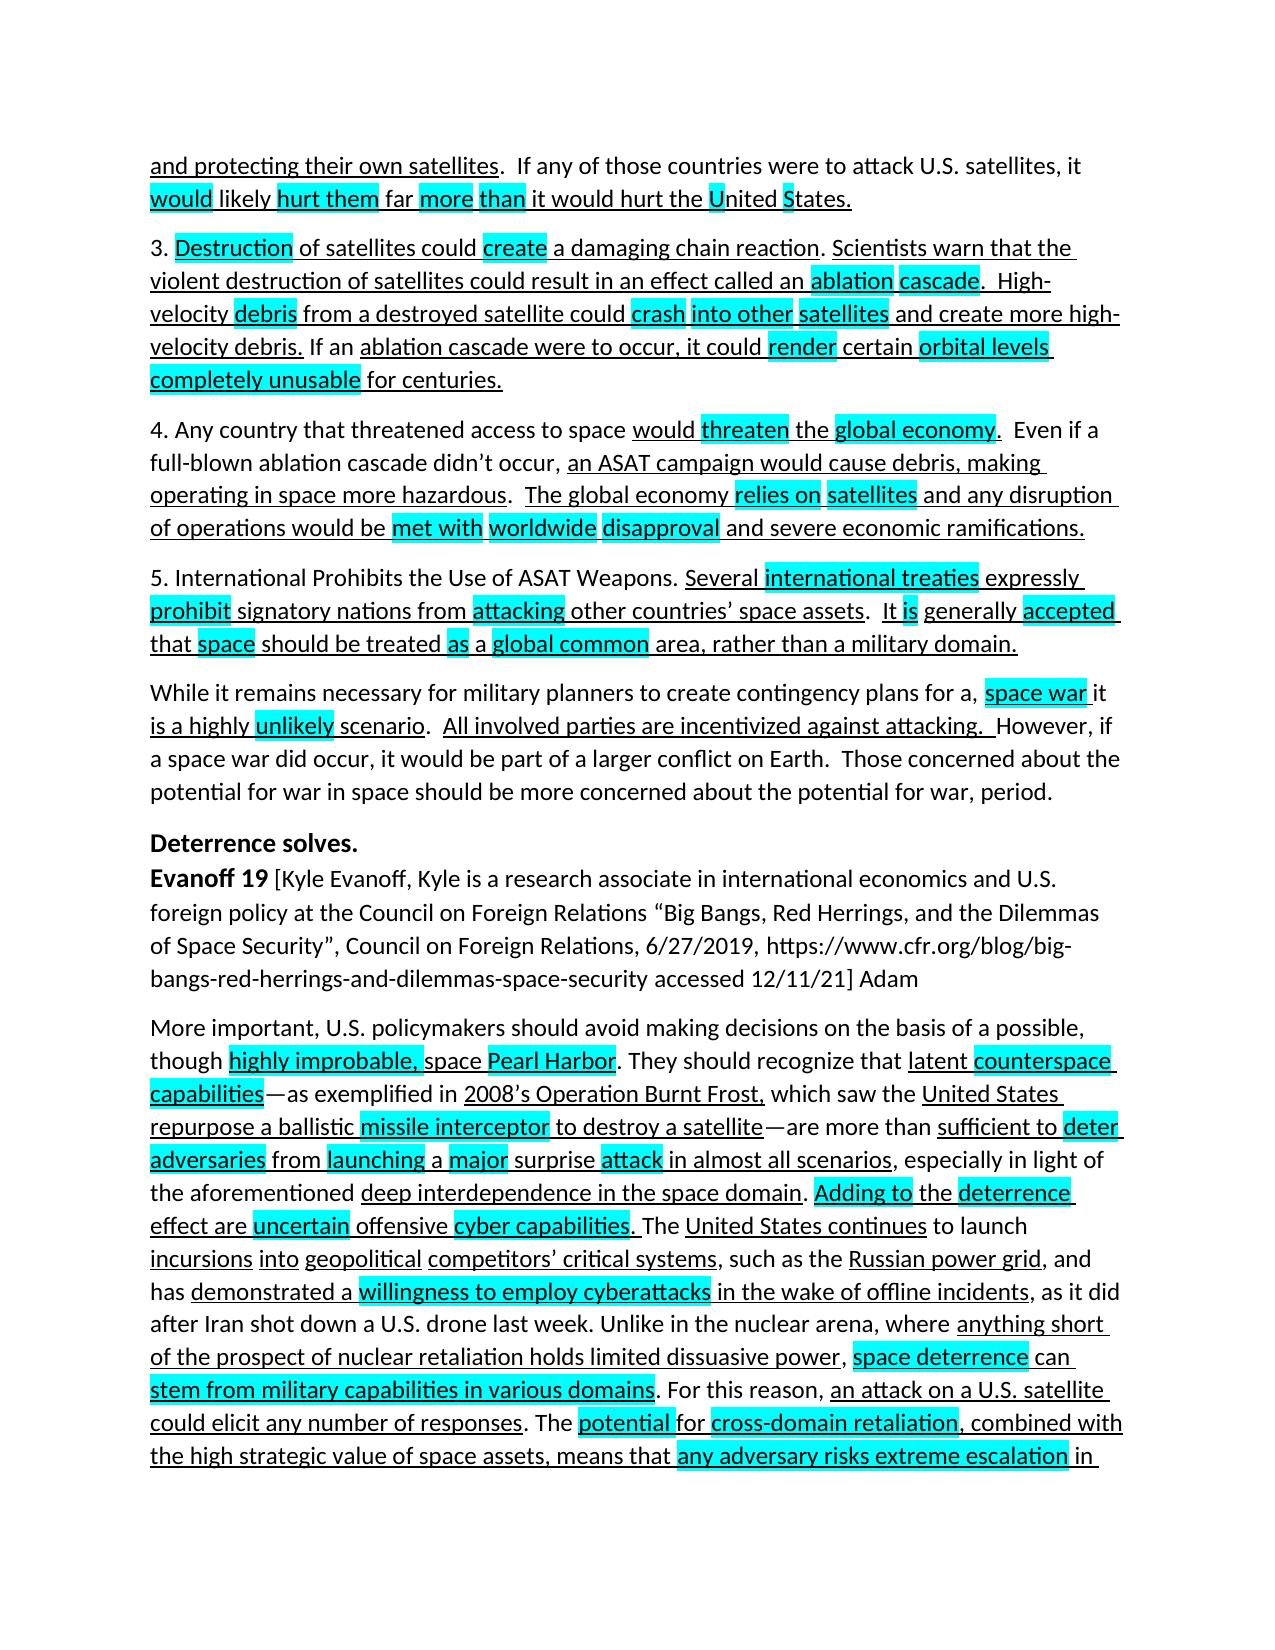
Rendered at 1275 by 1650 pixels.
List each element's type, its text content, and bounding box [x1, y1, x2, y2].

text While it remains necessary for military planners to create contingency plans for a, space war it is a highly unlikely scenario. All involved parties are incentivized against attacking. However, if a space war did occur, it would be part of a larger conflict on Earth. Those concerned about the potential for war in space should be more concerned about the potential for war, period. [150, 677, 1125, 807]
text 4. Any country that threatened access to space would threaten the global economy. Even if a full-blown ablation cascade didn’t occur, an ASAT campaign would cause debris, making operating in space more hazardous. The global economy relies on satellites and any disruption of operations would be met with worldwide disapproval and severe economic ramifications. [150, 414, 1125, 543]
subtitle Deterrence solves. [150, 826, 1125, 859]
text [150, 150, 1125, 213]
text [150, 1012, 1125, 1471]
text Evanoff 19 [Kyle Evanoff, Kyle is a research associate in international economics and U.S. foreign policy at the Council on Foreign Relations “Big Bangs, Red Herrings, and the Dilemmas of Space Security”, Council on Foreign Relations, 6/27/2019, https://www.cfr.org/blog/big-bangs-red-herrings-and-dilemmas-space-security accessed 12/11/21] Adam [150, 861, 1125, 993]
text 5. International Prohibits the Use of ASAT Weapons. Several international treaties expressly prohibit signatory nations from attacking other countries’ space assets. It is generally accepted that space should be treated as a global common area, rather than a military domain. [150, 562, 1125, 658]
text 3. Destruction of satellites could create a damaging chain reaction. Scientists warn that the violent destruction of satellites could result in an effect called an ablation cascade. High-velocity debris from a destroyed satellite could crash into other satellites and create more high-velocity debris. If an ablation cascade were to occur, it could render certain orbital levels completely unusable for centuries. [150, 232, 1125, 395]
